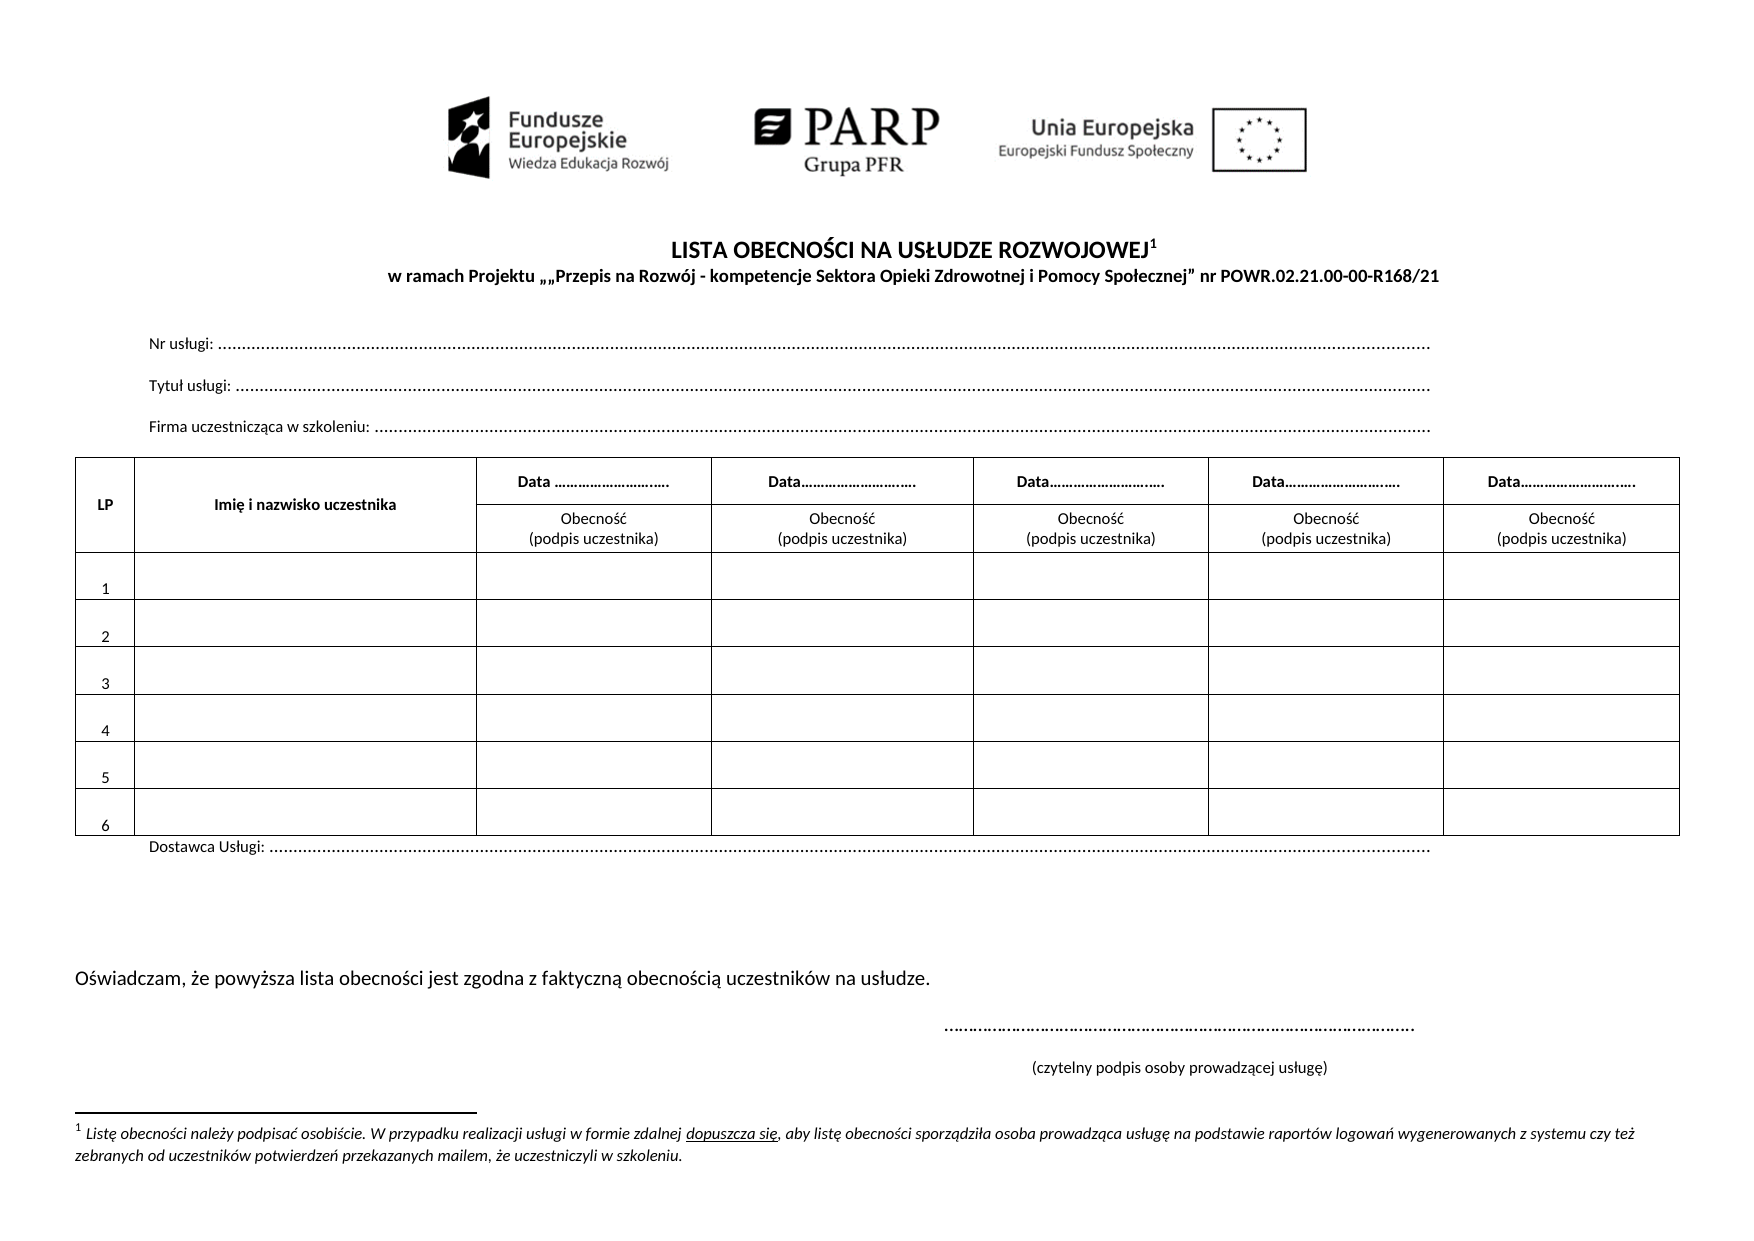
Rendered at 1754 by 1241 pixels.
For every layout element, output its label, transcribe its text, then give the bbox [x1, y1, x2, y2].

table_cell [477, 647, 711, 693]
table_cell [974, 789, 1208, 835]
table_cell [1444, 553, 1679, 599]
text LISTA OBECNOŚCI NA USŁUDZE ROZWOJOWEJ [75, 234, 1679, 264]
table_cell [712, 742, 973, 788]
table_cell [1444, 695, 1679, 741]
table_cell Obecność (podpis uczestnika) [974, 505, 1208, 552]
table_header Data…………………….…. [974, 458, 1208, 504]
table_cell 4 [76, 695, 134, 741]
table_cell [974, 695, 1208, 741]
table_cell [135, 742, 476, 788]
text Tytuł usługi: [75, 375, 1679, 395]
table_cell [135, 647, 476, 693]
text …………………………………………………………………………………….. [75, 1011, 1679, 1037]
table_cell [477, 553, 711, 599]
table_cell 5 [76, 742, 134, 788]
text Nr usługi: [75, 334, 1679, 354]
table_cell [712, 647, 973, 693]
table_cell 3 [76, 647, 134, 693]
table_cell 6 [76, 789, 134, 835]
text Firma uczestnicząca w szkoleniu: [75, 416, 1679, 436]
table_header Data …………………….…. [477, 458, 711, 504]
table_header Data…………………….…. [712, 458, 973, 504]
table_cell [135, 695, 476, 741]
table_cell [477, 789, 711, 835]
table_cell [712, 600, 973, 646]
table_cell [712, 695, 973, 741]
table_cell [1444, 647, 1679, 693]
table_cell [135, 789, 476, 835]
table_cell [974, 742, 1208, 788]
table_cell Obecność (podpis uczestnika) [1209, 505, 1443, 552]
table_cell [477, 600, 711, 646]
table_cell [1444, 789, 1679, 835]
table_header Data…………………….…. [1444, 458, 1679, 504]
table_cell [1209, 600, 1443, 646]
table_header Imię i nazwisko uczestnika [135, 458, 476, 552]
table_cell [477, 742, 711, 788]
text Dostawca Usługi: [75, 836, 1679, 857]
table_cell [135, 553, 476, 599]
table_cell [1209, 553, 1443, 599]
text (czytelny podpis osoby prowadzącej usługę) [75, 1057, 1679, 1078]
table_cell [712, 553, 973, 599]
table_header LP [76, 458, 134, 552]
text w ramach Projektu „„Przepis na Rozwój - kompetencje Sektora Opieki Zdrowotnej i Pomocy Społecznej” nr POWR.02.21.00-00-R168/21 [75, 264, 1679, 287]
table_cell [974, 553, 1208, 599]
table_cell [1444, 600, 1679, 646]
table_cell 2 [76, 600, 134, 646]
table_cell [712, 789, 973, 835]
table_cell [1444, 742, 1679, 788]
table_header Data…………………….…. [1209, 458, 1443, 504]
table_cell [135, 600, 476, 646]
table_cell [477, 695, 711, 741]
table_cell Obecność (podpis uczestnika) [1444, 505, 1679, 552]
table_cell Obecność (podpis uczestnika) [477, 505, 711, 552]
table_cell 1 [76, 553, 134, 599]
picture [427, 73, 1327, 202]
table_cell Obecność (podpis uczestnika) [712, 505, 973, 552]
table_cell [1209, 695, 1443, 741]
table_cell [1209, 789, 1443, 835]
table_cell [1209, 742, 1443, 788]
text Oświadczam, że powyższa lista obecności jest zgodna z faktyczną obecnością uczestników na usłudze. [75, 965, 1679, 990]
table_cell [1209, 647, 1443, 693]
table_cell [974, 600, 1208, 646]
table_cell [974, 647, 1208, 693]
